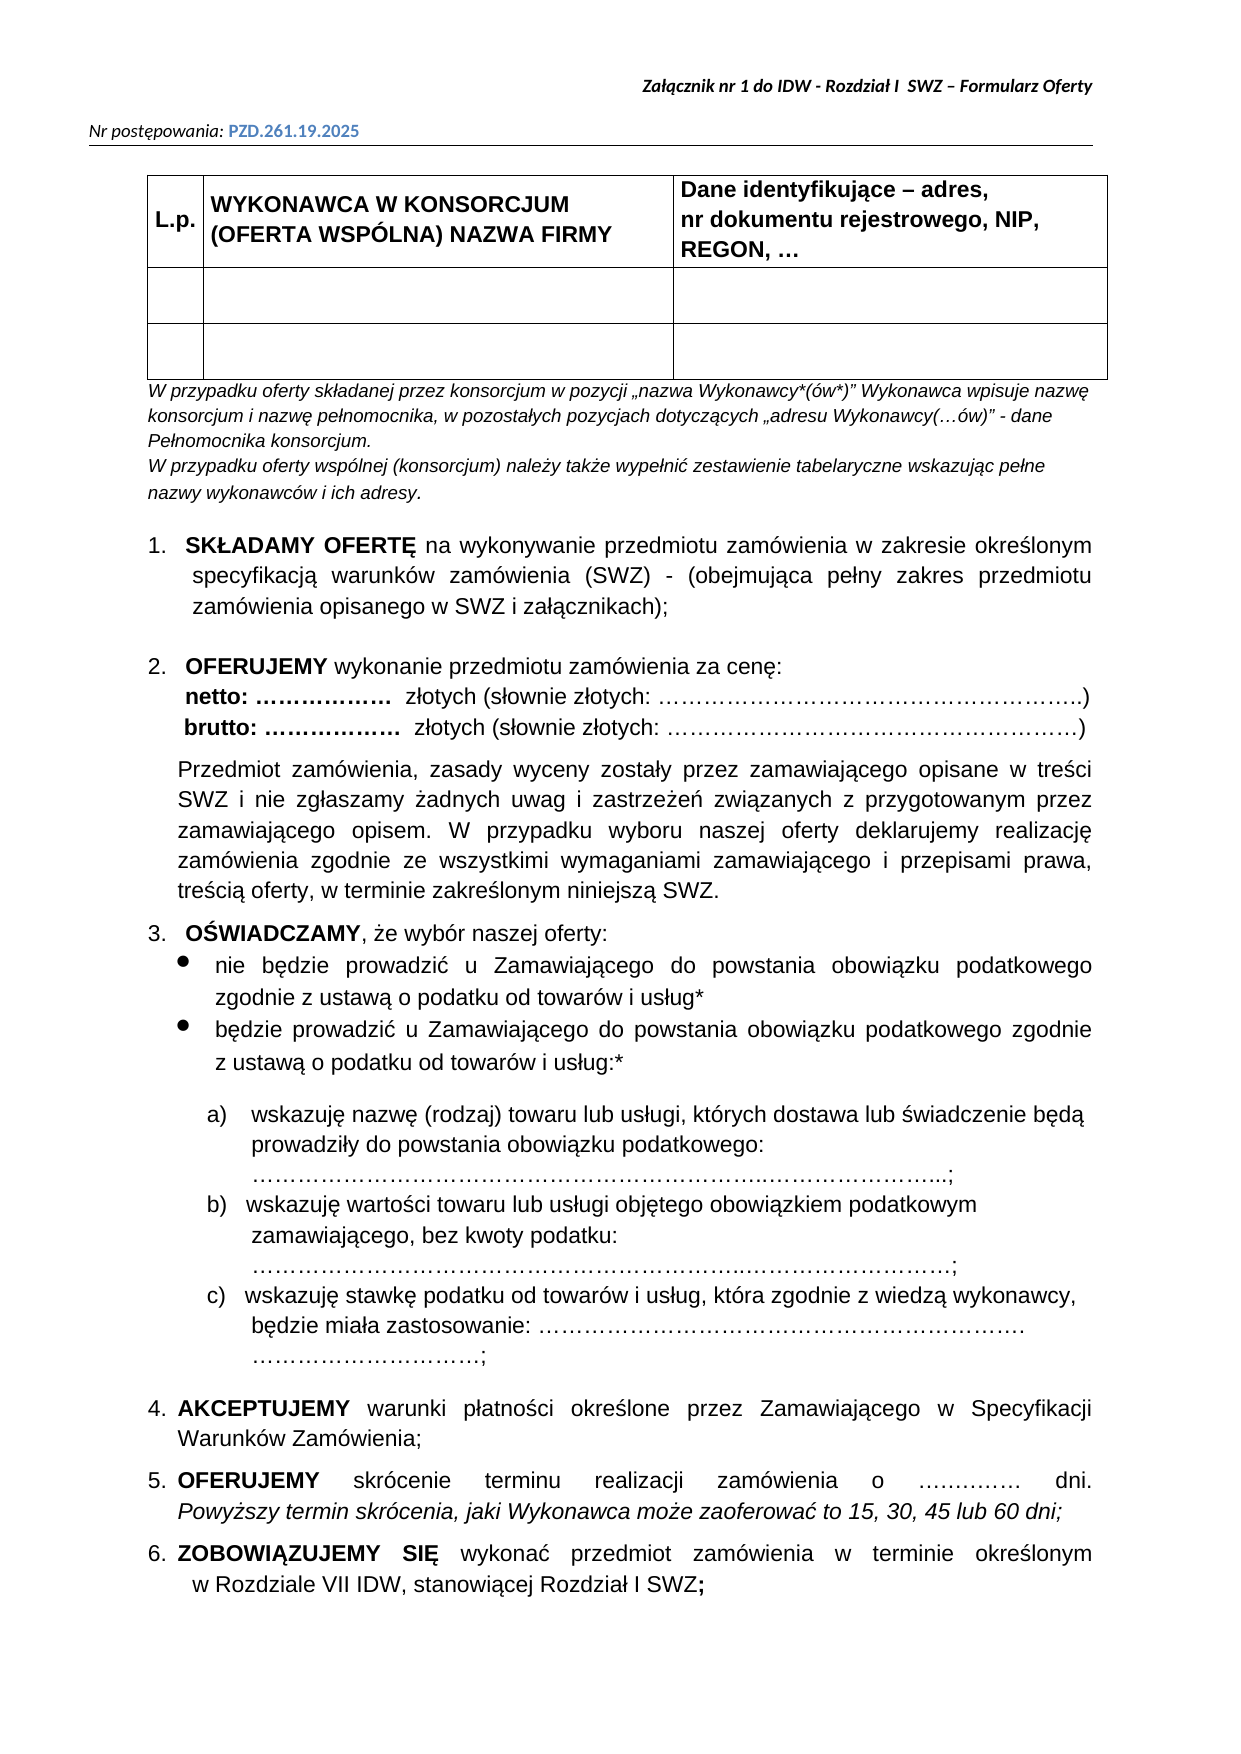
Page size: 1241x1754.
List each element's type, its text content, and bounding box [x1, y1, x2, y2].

text netto: ……………… złotych (słownie złotych: ………………………………………………..) [148, 683, 1093, 710]
list OFERUJEMY skrócenie terminu realizacji zamówienia o ….….…… dni. Powyższy termin skrócenia, jaki Wykonawca może zaoferować to 15, 30, 45 lub 60 dni; [148, 1467, 1093, 1524]
table_cell [204, 268, 673, 322]
text b) wskazuję wartości towaru lub usługi objętego obowiązkiem podatkowym zamawiającego, bez kwoty podatku: ………………………………………………………..………………………; [207, 1191, 1093, 1278]
text c) wskazuję stawkę podatku od towarów i usług, która zgodnie z wiedzą wykonawcy, będzie miała zastosowanie: ……………………………………………………….…………………………; [207, 1282, 1093, 1369]
table_header L.p. [148, 176, 203, 267]
table_cell [204, 324, 673, 379]
table_cell [148, 324, 203, 379]
list SKŁADAMY OFERTĘ na wykonywanie przedmiotu zamówienia w zakresie określonym specyfikacją warunków zamówienia (SWZ) - (obejmująca pełny zakres przedmiotu zamówienia opisanego w SWZ i załącznikach); [148, 532, 1093, 619]
text a) wskazuję nazwę (rodzaj) towaru lub usługi, których dostawa lub świadczenie będą prowadziły do powstania obowiązku podatkowego: …………………………………………………………..…………………...; [207, 1101, 1093, 1187]
table_cell [674, 268, 1107, 322]
text brutto: ……………… złotych (słownie złotych: ………………………………………………) [177, 713, 1093, 740]
list ZOBOWIĄZUJEMY SIĘ wykonać przedmiot zamówienia w terminie określonym w Rozdziale VII IDW, stanowiącej Rozdział I SWZ; [148, 1540, 1093, 1597]
text W przypadku oferty wspólnej (konsorcjum) należy także wypełnić zestawienie tabelaryczne wskazując pełne nazwy wykonawców i ich adresy. [148, 455, 1093, 504]
list OŚWIADCZAMY, że wybór naszej oferty: [148, 920, 1093, 946]
list będzie prowadzić u Zamawiającego do powstania obowiązku podatkowego zgodnie z ustawą o podatku od towarów i usług:* [177, 1014, 1093, 1075]
list OFERUJEMY wykonanie przedmiotu zamówienia za cenę: [148, 653, 1093, 679]
table_cell [674, 324, 1107, 379]
table_header WYKONAWCA W KONSORCJUM (OFERTA WSPÓLNA) NAZWA FIRMY [204, 176, 673, 267]
table_cell [148, 268, 203, 322]
list nie będzie prowadzić u Zamawiającego do powstania obowiązku podatkowego zgodnie z ustawą o podatku od towarów i usług* [177, 950, 1093, 1011]
table_header Dane identyfikujące – adres, nr dokumentu rejestrowego, NIP, REGON, … [674, 176, 1107, 267]
text W przypadku oferty składanej przez konsorcjum w pozycji „nazwa Wykonawcy*(ów*)” Wykonawca wpisuje nazwę konsorcjum i nazwę pełnomocnika, w pozostałych pozycjach dotyczących „adresu Wykonawcy(…ów)” - dane Pełnomocnika konsorcjum. [148, 380, 1093, 451]
text Przedmiot zamówienia, zasady wyceny zostały przez zamawiającego opisane w treści SWZ i nie zgłaszamy żadnych uwag i zastrzeżeń związanych z przygotowanym przez zamawiającego opisem. W przypadku wyboru naszej oferty deklarujemy realizację zamówienia zgodnie ze wszystkimi wymaganiami zamawiającego i przepisami prawa, treścią oferty, w terminie zakreślonym niniejszą SWZ. [177, 756, 1093, 903]
list AKCEPTUJEMY warunki płatności określone przez Zamawiającego w Specyfikacji Warunków Zamówienia; [148, 1394, 1093, 1451]
